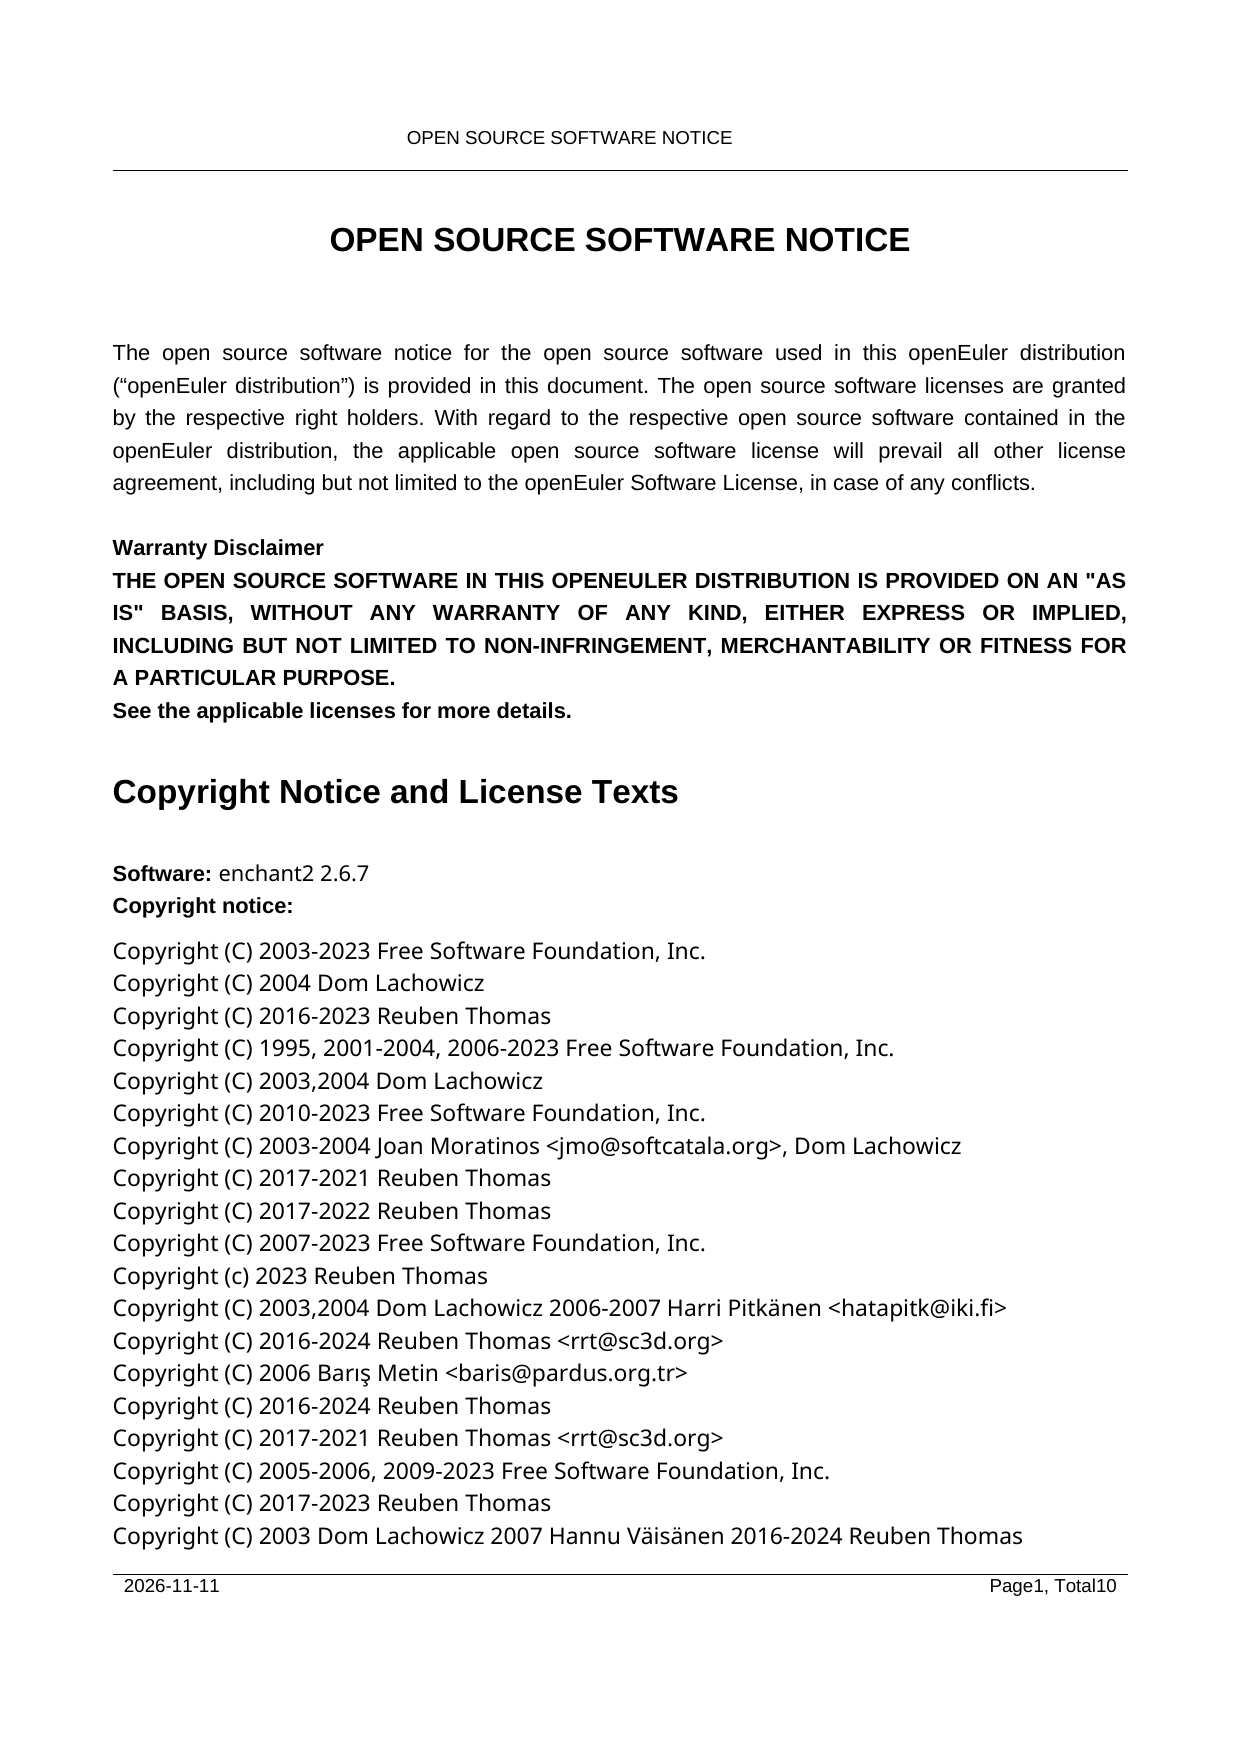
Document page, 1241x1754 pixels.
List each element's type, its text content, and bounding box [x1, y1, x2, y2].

text The open source software notice for the open source software used in this openEuler distribution (“openEuler distribution”) is provided in this document. The open source software licenses are granted by the respective right holders. With regard to the respective open source software contained in the openEuler distribution, the applicable open source software license will prevail all other license agreement, including but not limited to the openEuler Software License, in case of any conflicts. [112, 336, 1128, 499]
text OPEN SOURCE SOFTWARE NOTICE [112, 206, 1128, 271]
text THE OPEN SOURCE SOFTWARE IN THIS OPENEULER DISTRIBUTION IS PROVIDED ON AN "AS IS" BASIS, WITHOUT ANY WARRANTY OF ANY KIND, EITHER EXPRESS OR IMPLIED, INCLUDING BUT NOT LIMITED TO NON-INFRINGEMENT, MERCHANTABILITY OR FITNESS FOR A PARTICULAR PURPOSE. See the applicable licenses for more details. [112, 564, 1128, 726]
text Warranty Disclaimer [112, 531, 1128, 564]
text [112, 934, 1128, 1551]
title Software: enchant2 2.6.7 [112, 856, 1128, 889]
text Copyright notice: [112, 889, 1128, 921]
text Copyright Notice and License Texts [112, 759, 1128, 824]
